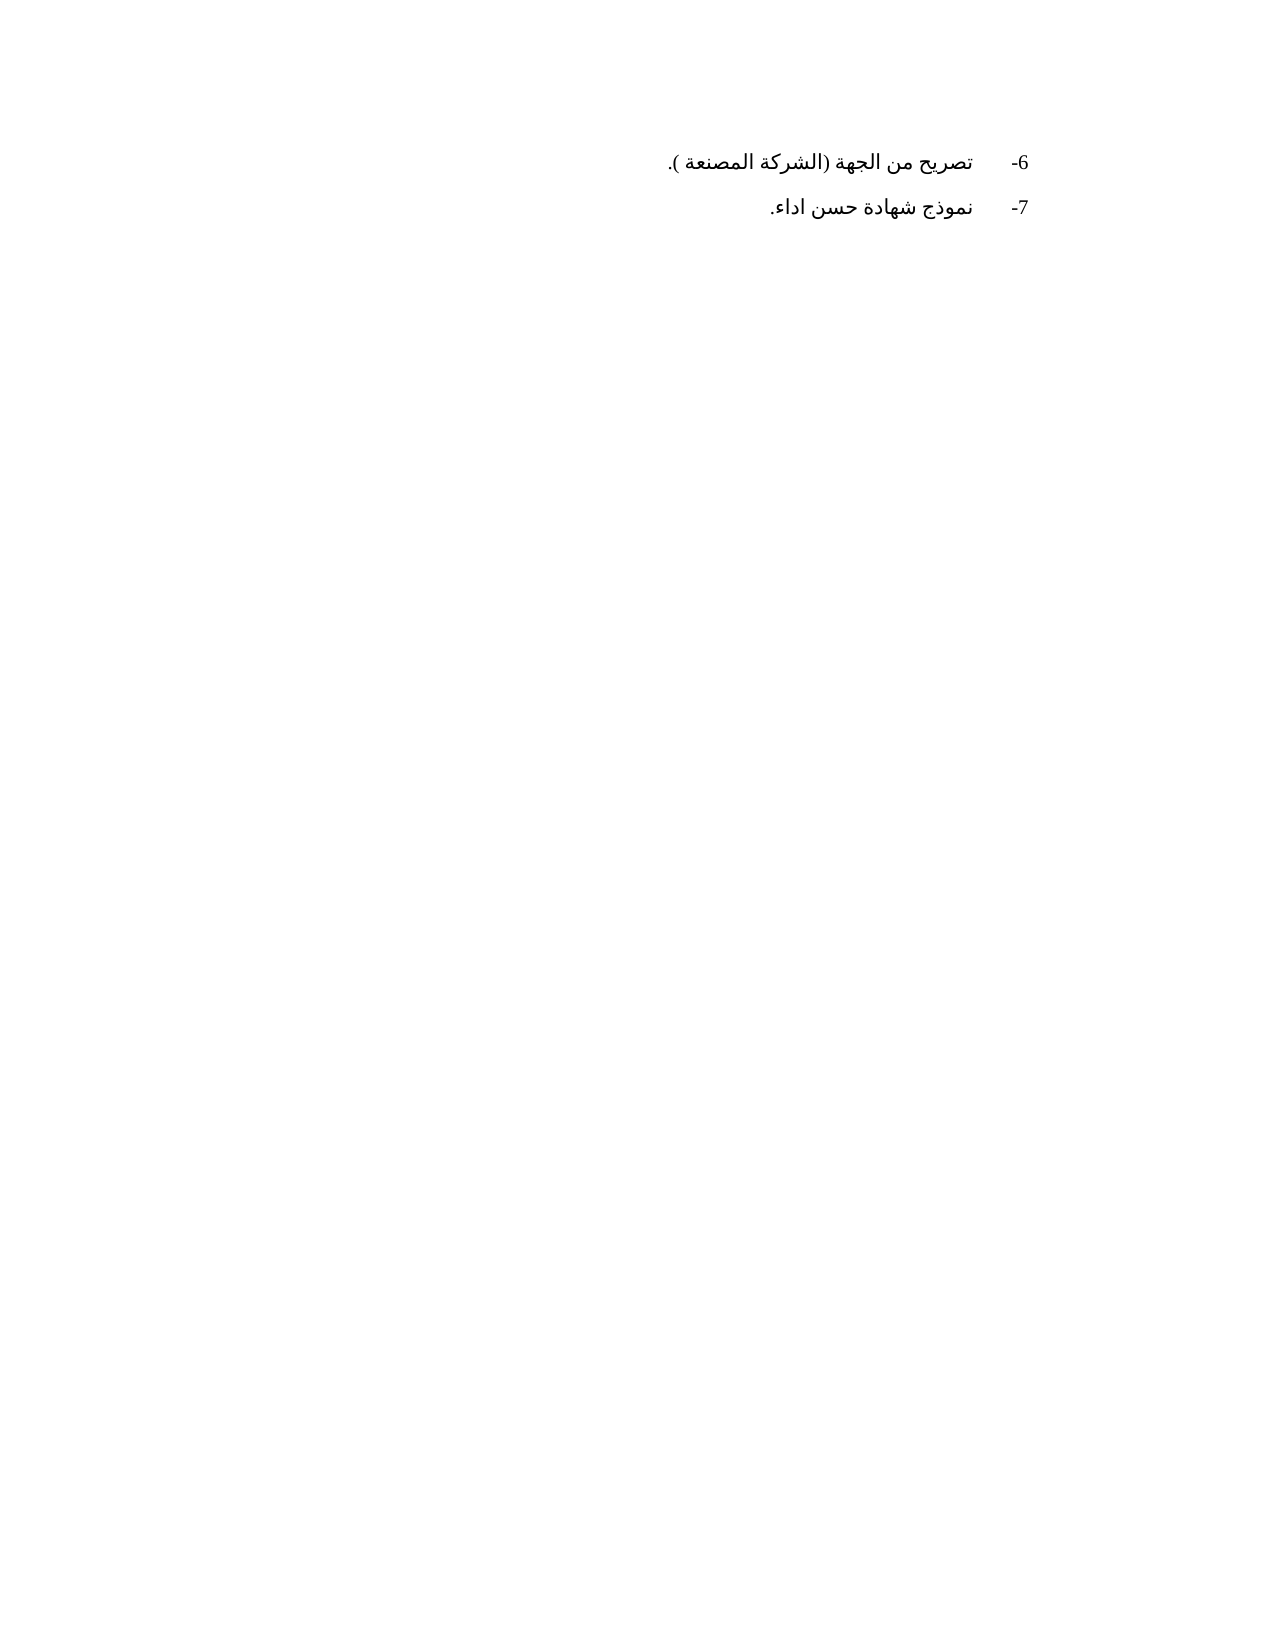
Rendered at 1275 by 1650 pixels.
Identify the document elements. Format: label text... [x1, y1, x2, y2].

list نموذج شهادة حسن اداء. [187, 195, 1011, 219]
list تصريح من الجهة (الشركة المصنعة ). [187, 150, 1011, 174]
